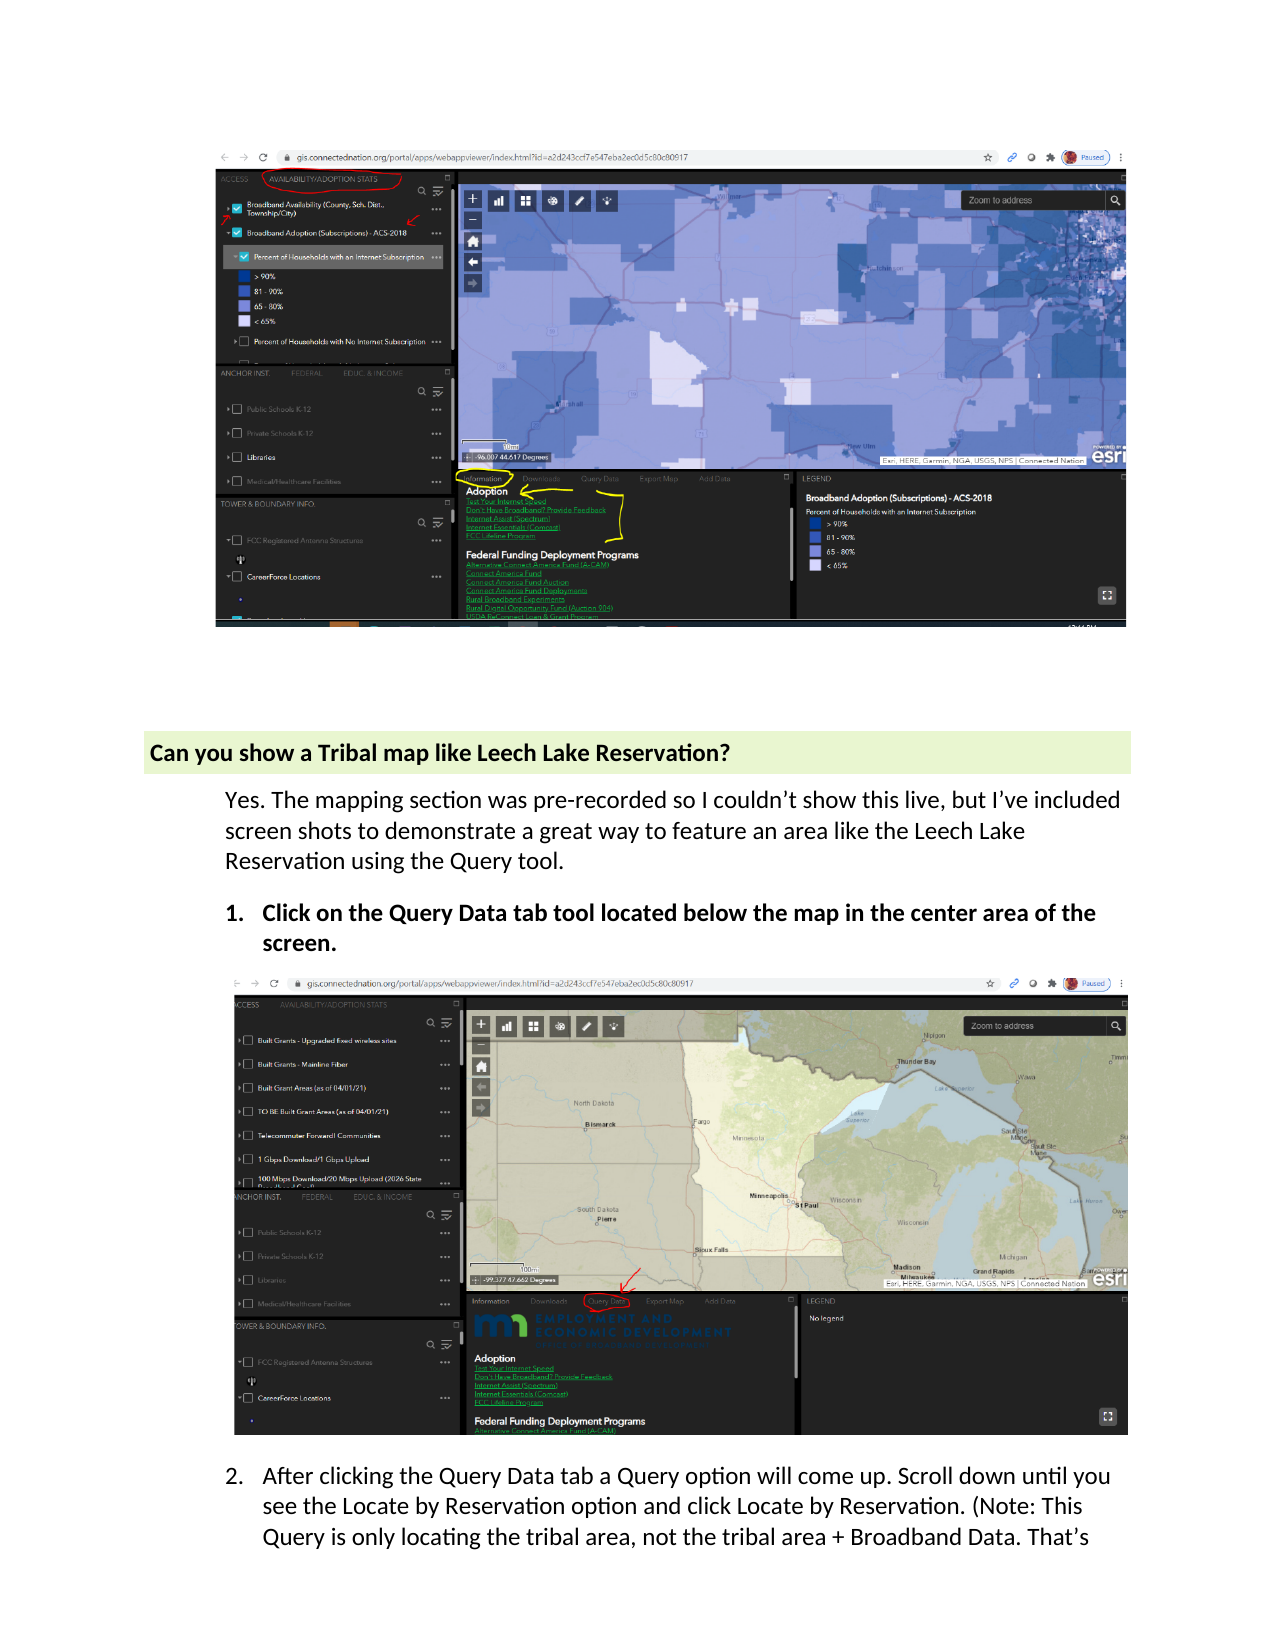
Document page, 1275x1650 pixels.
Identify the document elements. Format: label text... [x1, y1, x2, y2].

picture [234, 978, 1128, 1435]
picture [215, 150, 1127, 627]
list Click on the Query Data tab tool located below the map in the center area of the screen. [225, 897, 1125, 958]
subtitle Can you show a Tribal map like Leech Lake Reservation? [150, 737, 1125, 768]
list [225, 1460, 1125, 1551]
text Yes. The mapping section was pre-recorded so I couldn’t show this live, but I’ve included screen shots to demonstrate a great way to feature an area like the Leech Lake Reservation using the Query tool. [225, 784, 1125, 876]
